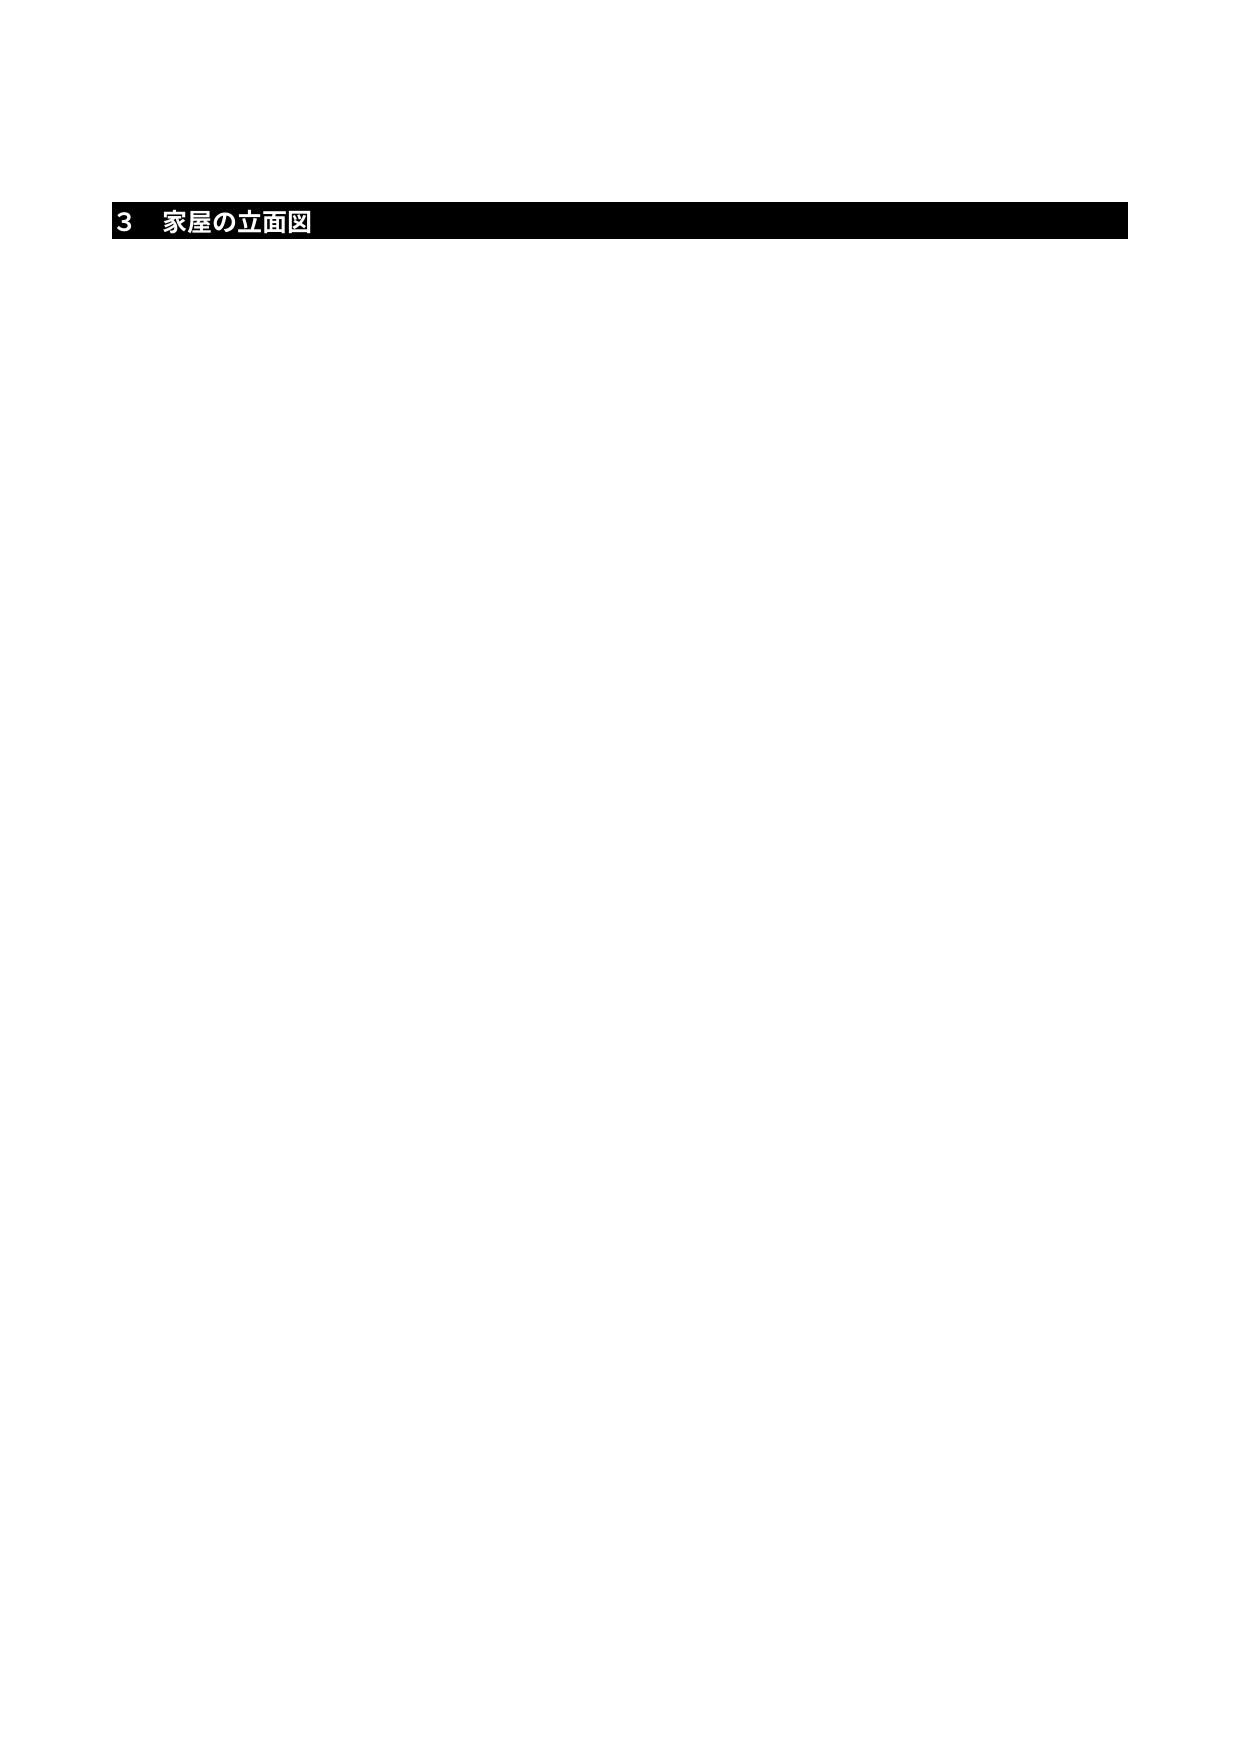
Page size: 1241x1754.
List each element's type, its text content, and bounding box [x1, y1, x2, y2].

text ３ 家屋の立面図 [112, 202, 1128, 239]
